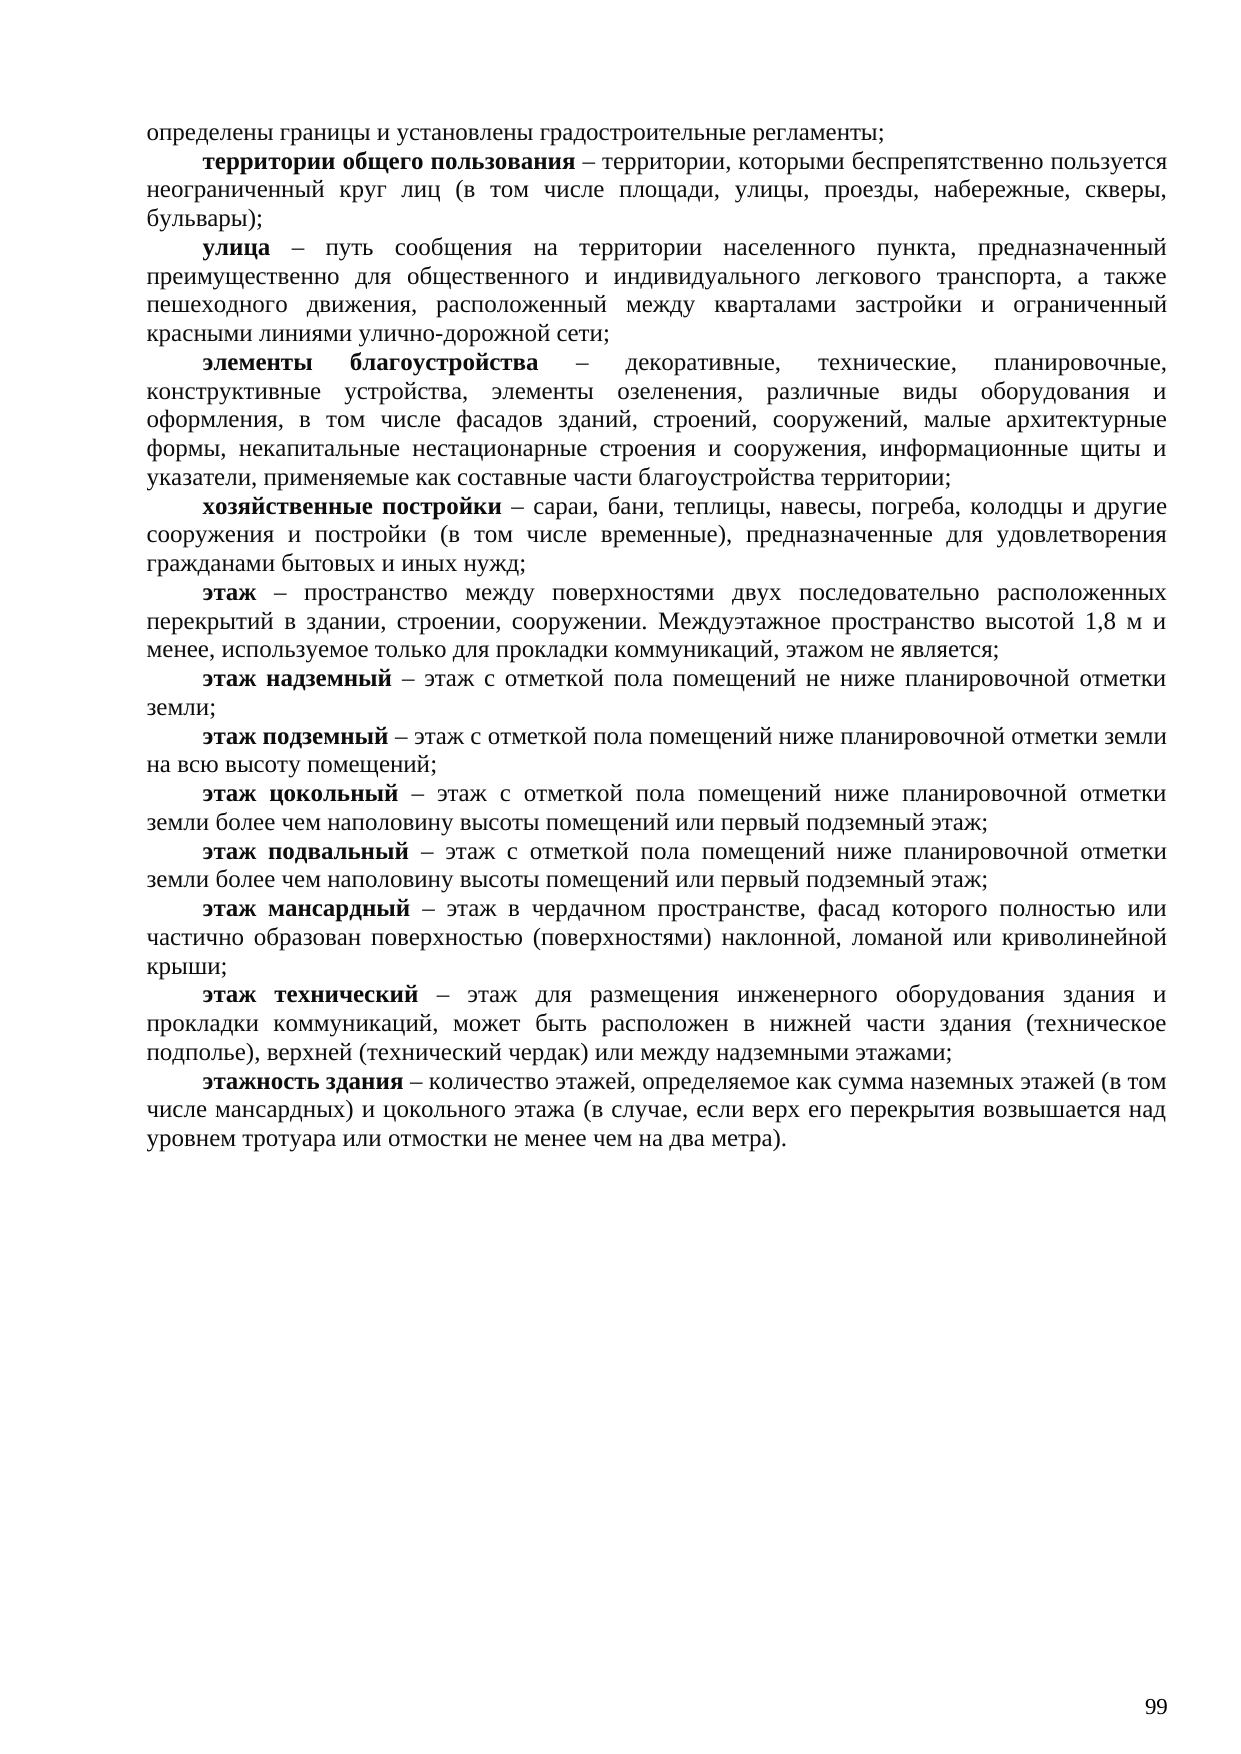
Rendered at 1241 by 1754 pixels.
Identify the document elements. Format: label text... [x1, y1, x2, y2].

text этаж подземный – этаж с отметкой пола помещений ниже планировочной отметки земли на всю высоту помещений; [146, 721, 1168, 778]
text этаж цокольный – этаж с отметкой пола помещений ниже планировочной отметки земли более чем наполовину высоты помещений или первый подземный этаж; [146, 778, 1168, 836]
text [146, 117, 1168, 146]
text этажность здания – количество этажей, определяемое как сумма наземных этажей (в том числе мансардных) и цокольного этажа (в случае, если верх его перекрытия возвышается над уровнем тротуара или отмостки не менее чем на два метра). [146, 1066, 1168, 1152]
text элементы благоустройства – декоративные, технические, планировочные, конструктивные устройства, элементы озеленения, различные виды оборудования и оформления, в том числе фасадов зданий, строений, сооружений, малые архитектурные формы, некапитальные нестационарные строения и сооружения, информационные щиты и указатели, применяемые как составные части благоустройства территории; [146, 347, 1168, 491]
text этаж мансардный – этаж в чердачном пространстве, фасад которого полностью или частично образован поверхностью (поверхностями) наклонной, ломаной или криволинейной крыши; [146, 893, 1168, 979]
text этаж технический – этаж для размещения инженерного оборудования здания и прокладки коммуникаций, может быть расположен в нижней части здания (техническое подполье), верхней (технический чердак) или между надземными этажами; [146, 979, 1168, 1066]
text этаж надземный – этаж с отметкой пола помещений не ниже планировочной отметки земли; [146, 663, 1168, 721]
text улица – путь сообщения на территории населенного пункта, предназначенный преимущественно для общественного и индивидуального легкового транспорта, а также пешеходного движения, расположенный между кварталами застройки и ограниченный красными линиями улично-дорожной сети; [146, 232, 1168, 347]
text хозяйственные постройки – сараи, бани, теплицы, навесы, погреба, колодцы и другие сооружения и постройки (в том числе временные), предназначенные для удовлетворения гражданами бытовых и иных нужд; [146, 491, 1168, 577]
text этаж – пространство между поверхностями двух последовательно расположенных перекрытий в здании, строении, сооружении. Междуэтажное пространство высотой 1,8 м и менее, используемое только для прокладки коммуникаций, этажом не является; [146, 577, 1168, 663]
text территории общего пользования – территории, которыми беспрепятственно пользуется неограниченный круг лиц (в том числе площади, улицы, проезды, набережные, скверы, бульвары); [146, 146, 1168, 232]
text этаж подвальный – этаж с отметкой пола помещений ниже планировочной отметки земли более чем наполовину высоты помещений или первый подземный этаж; [146, 836, 1168, 893]
